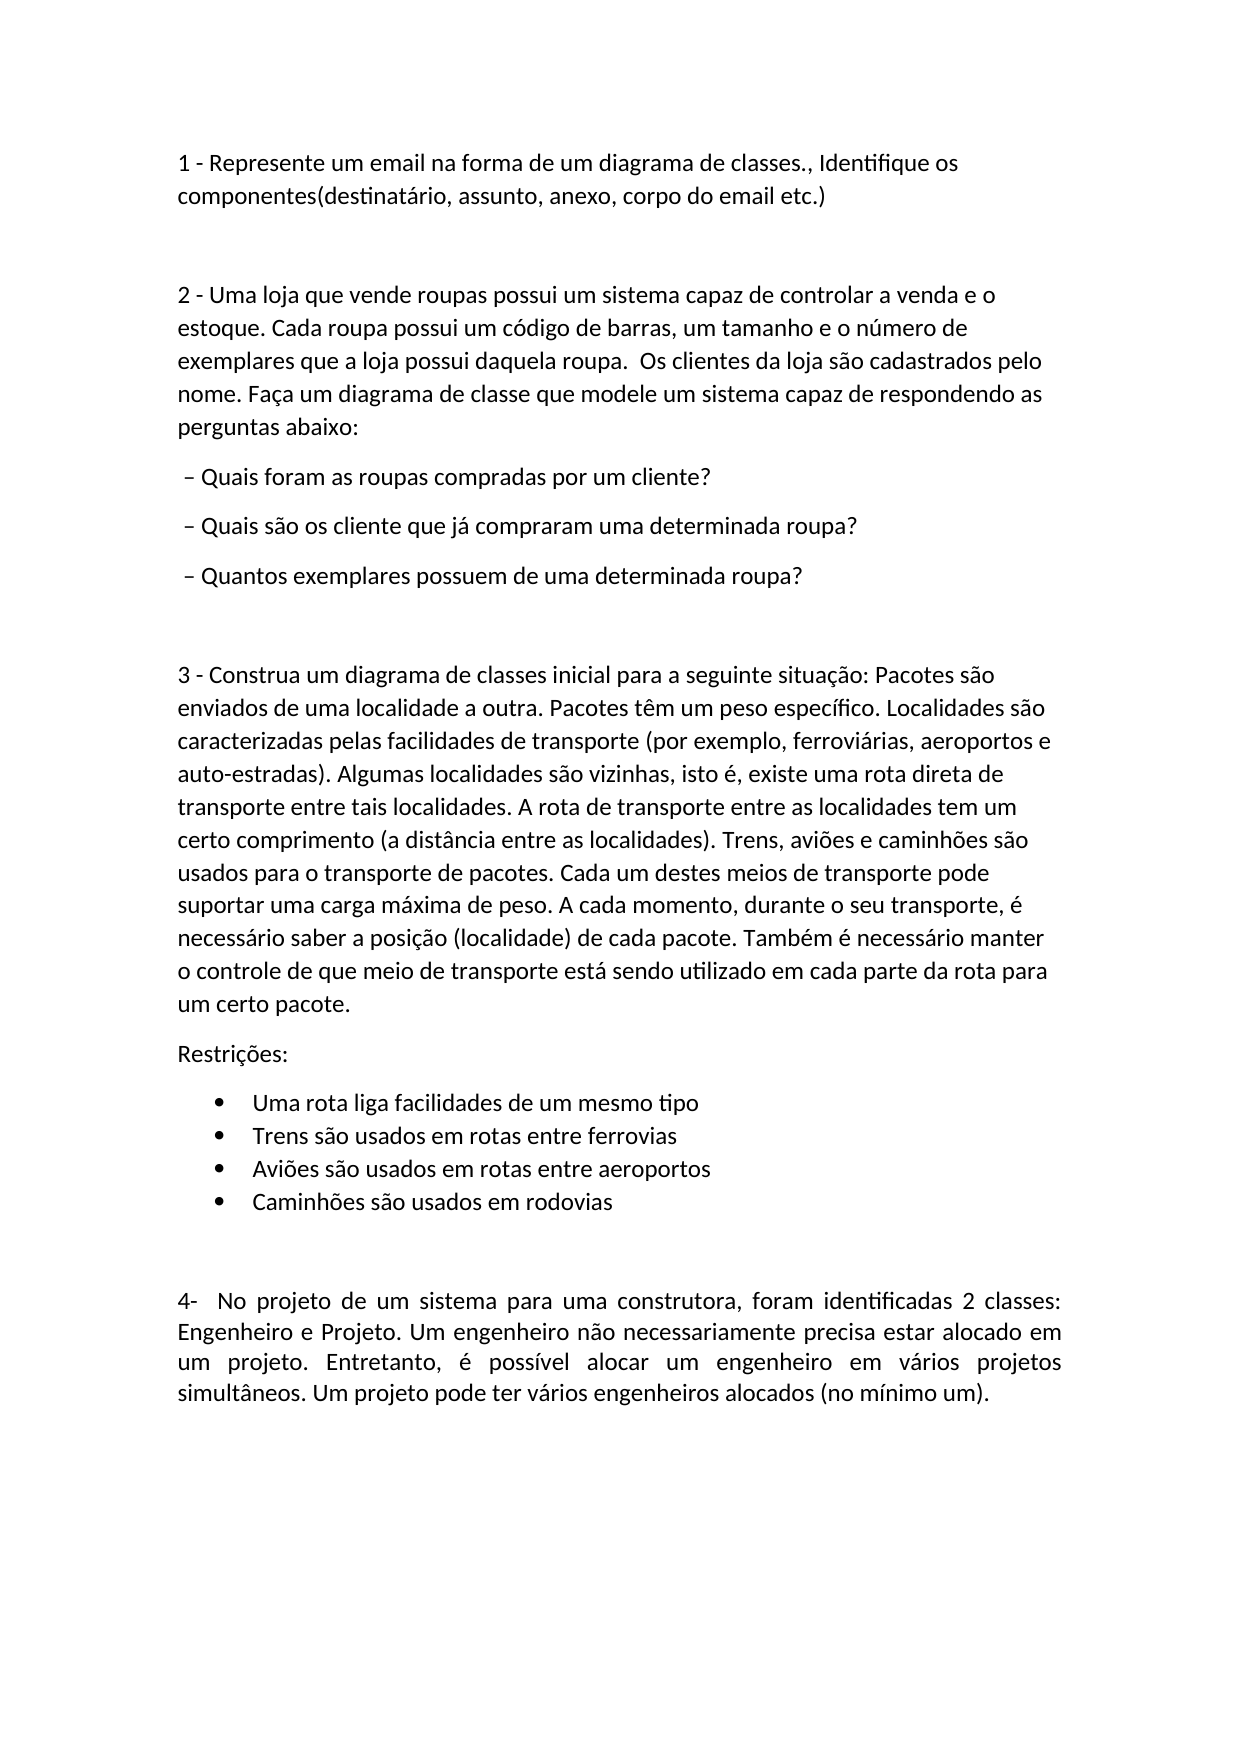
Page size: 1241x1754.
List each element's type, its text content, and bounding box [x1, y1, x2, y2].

text – Quais foram as roupas compradas por um cliente? [177, 461, 1063, 491]
list Uma rota liga facilidades de um mesmo tipo [215, 1088, 1063, 1118]
text 1 - Represente um email na forma de um diagrama de classes., Identifique os componentes(destinatário, assunto, anexo, corpo do email etc.) [177, 148, 1063, 211]
list Aviões são usados em rotas entre aeroportos [215, 1153, 1063, 1184]
text 3 - Construa um diagrama de classes inicial para a seguinte situação: Pacotes são enviados de uma localidade a outra. Pacotes têm um peso específico. Localidades são caracterizadas pelas facilidades de transporte (por exemplo, ferroviárias, aeroportos e auto-estradas). Algumas localidades são vizinhas, isto é, existe uma rota direta de transporte entre tais localidades. A rota de transporte entre as localidades tem um certo comprimento (a distância entre as localidades). Trens, aviões e caminhões são usados para o transporte de pacotes. Cada um destes meios de transporte pode suportar uma carga máxima de peso. A cada momento, durante o seu transporte, é necessário saber a posição (localidade) de cada pacote. Também é necessário manter o controle de que meio de transporte está sendo utilizado em cada parte da rota para um certo pacote. [177, 659, 1063, 1019]
text Restrições: [177, 1038, 1063, 1068]
list Caminhões são usados em rodovias [215, 1186, 1063, 1217]
text 2 - Uma loja que vende roupas possui um sistema capaz de controlar a venda e o estoque. Cada roupa possui um código de barras, um tamanho e o número de exemplares que a loja possui daquela roupa. Os clientes da loja são cadastrados pelo nome. Faça um diagrama de classe que modele um sistema capaz de respondendo as perguntas abaixo: [177, 280, 1063, 442]
text – Quais são os cliente que já compraram uma determinada roupa? [177, 511, 1063, 541]
text – Quantos exemplares possuem de uma determinada roupa? [177, 560, 1063, 591]
text 4- No projeto de um sistema para uma construtora, foram identificadas 2 classes: Engenheiro e Projeto. Um engenheiro não necessariamente precisa estar alocado em um projeto. Entretanto, é possível alocar um engenheiro em vários projetos simultâneos. Um projeto pode ter vários engenheiros alocados (no mínimo um). [177, 1286, 1063, 1408]
list Trens são usados em rotas entre ferrovias [215, 1121, 1063, 1151]
